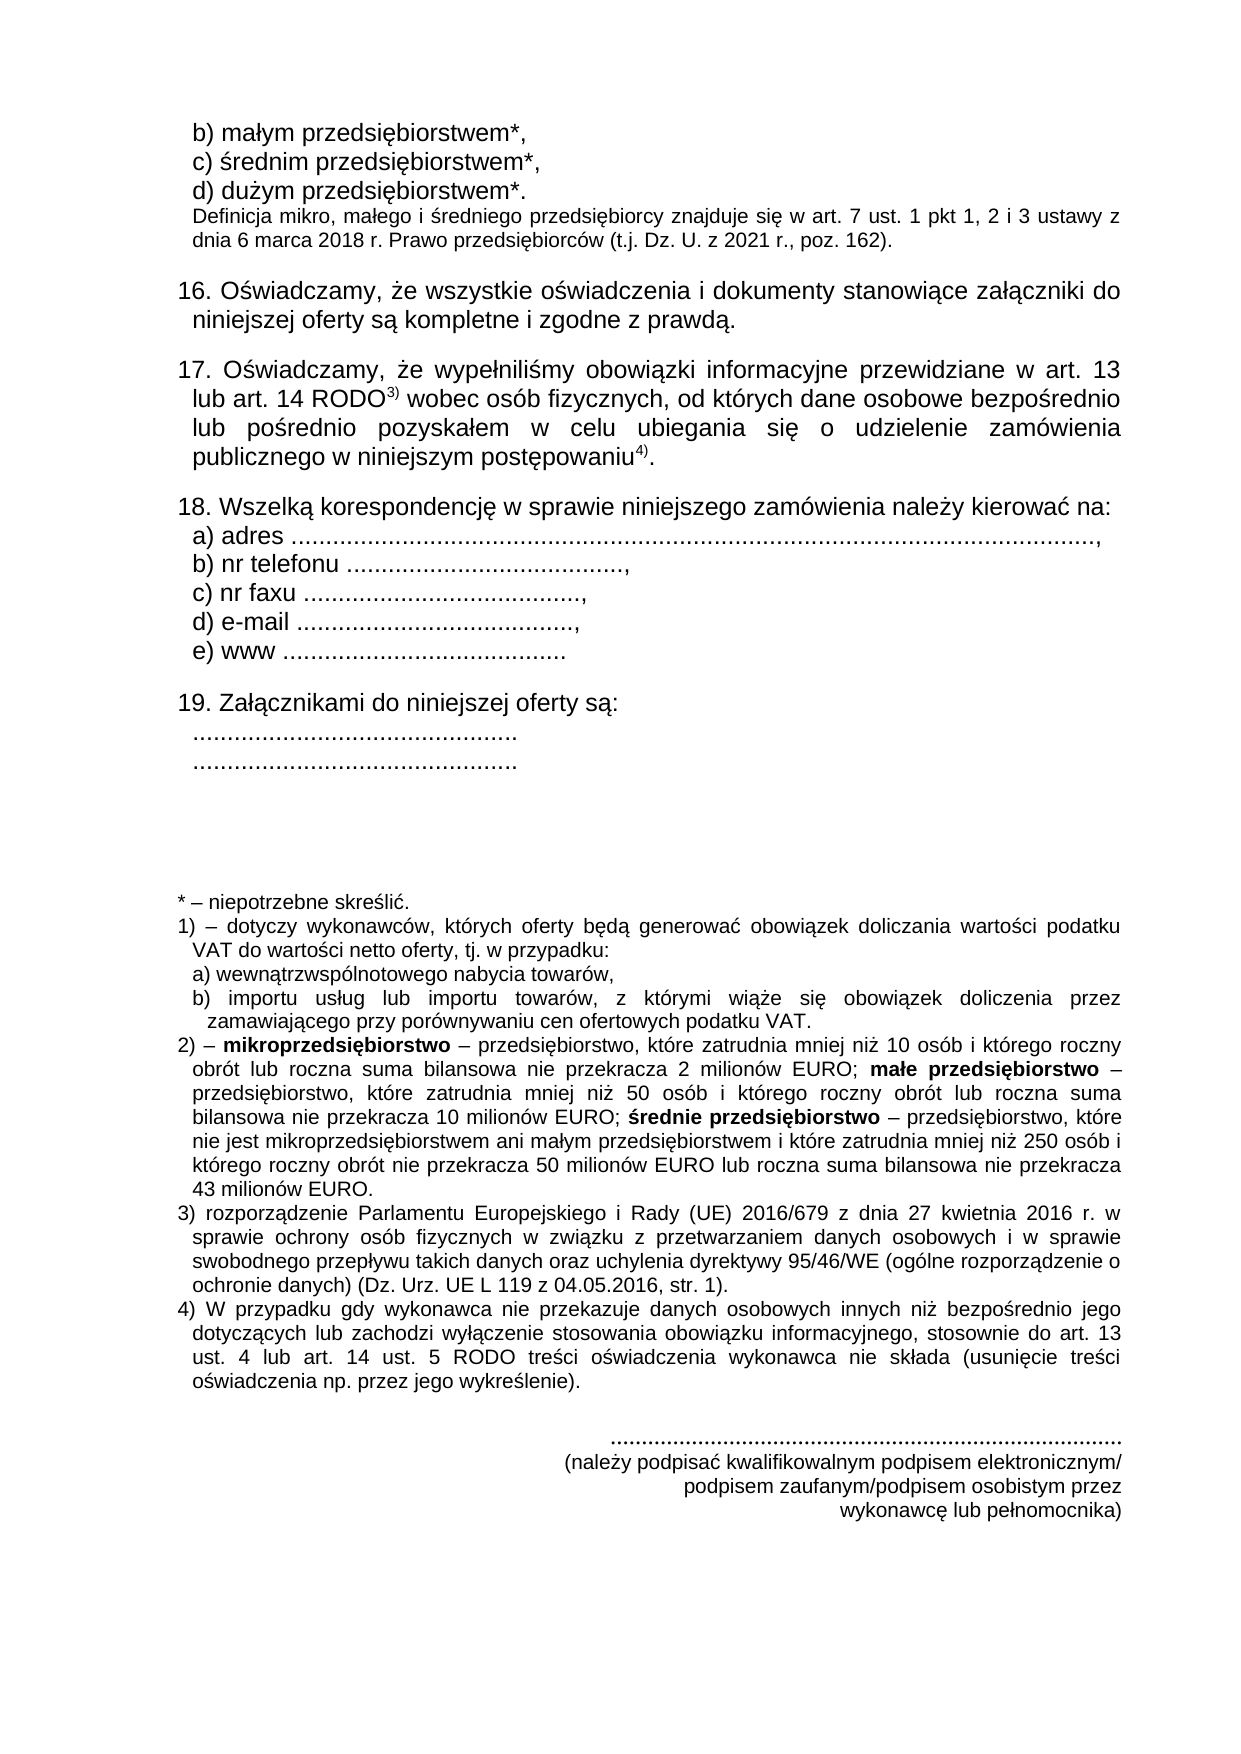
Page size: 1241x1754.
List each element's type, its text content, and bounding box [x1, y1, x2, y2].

text d) dużym przedsiębiorstwem*. [192, 176, 1122, 204]
text a) wewnątrzwspólnotowego nabycia towarów, [192, 961, 1122, 985]
text ............................................... [192, 746, 1122, 774]
text c) nr faxu ........................................, [192, 578, 1122, 607]
text b) małym przedsiębiorstwem*, [192, 118, 1122, 147]
text wykonawcę lub pełnomocnika) [177, 1498, 1122, 1522]
text a) adres ...................................................................................................................., [192, 521, 1122, 549]
text d) e-mail ........................................, [192, 607, 1122, 636]
text Definicja mikro, małego i średniego przedsiębiorcy znajduje się w art. 7 ust. 1 pkt 1, 2 i 3 ustawy z dnia 6 marca 2018 r. Prawo przedsiębiorców (t.j. Dz. U. z 2021 r., poz. 162). [192, 204, 1122, 252]
text b) importu usług lub importu towarów, z którymi wiąże się obowiązek doliczenia przez zamawiającego przy porównywaniu cen ofertowych podatku VAT. [192, 985, 1122, 1033]
text 16. Oświadczamy, że wszystkie oświadczenia i dokumenty stanowiące załączniki do niniejszej oferty są kompletne i zgodne z prawdą. [177, 276, 1122, 334]
text c) średnim przedsiębiorstwem*, [192, 147, 1122, 176]
text podpisem zaufanym/podpisem osobistym przez [177, 1474, 1122, 1498]
text ............................................... [192, 717, 1122, 746]
text 19. Załącznikami do niniejszej oferty są: [177, 688, 1122, 717]
text 1) – dotyczy wykonawców, których oferty będą generować obowiązek doliczania wartości podatku VAT do wartości netto oferty, tj. w przypadku: [177, 913, 1122, 961]
text (należy podpisać kwalifikowalnym podpisem elektronicznym/ [177, 1450, 1122, 1474]
text .................................................................................. [177, 1421, 1122, 1450]
text e) www ......................................... [192, 636, 1122, 664]
text 4) W przypadku gdy wykonawca nie przekazuje danych osobowych innych niż bezpośrednio jego dotyczących lub zachodzi wyłączenie stosowania obowiązku informacyjnego, stosownie do art. 13 ust. 4 lub art. 14 ust. 5 RODO treści oświadczenia wykonawca nie składa (usunięcie treści oświadczenia np. przez jego wykreślenie). [177, 1297, 1122, 1393]
text * – niepotrzebne skreślić. [177, 889, 1122, 913]
text 2) – mikroprzedsiębiorstwo – przedsiębiorstwo, które zatrudnia mniej niż 10 osób i którego roczny obrót lub roczna suma bilansowa nie przekracza 2 milionów EURO; małe przedsiębiorstwo – przedsiębiorstwo, które zatrudnia mniej niż 50 osób i którego roczny obrót lub roczna suma bilansowa nie przekracza 10 milionów EURO; średnie przedsiębiorstwo – przedsiębiorstwo, które nie jest mikroprzedsiębiorstwem ani małym przedsiębiorstwem i które zatrudnia mniej niż 250 osób i którego roczny obrót nie przekracza 50 milionów EURO lub roczna suma bilansowa nie przekracza 43 milionów EURO. [177, 1033, 1122, 1201]
text 18. Wszelką korespondencję w sprawie niniejszego zamówienia należy kierować na: [177, 492, 1122, 521]
text 17. Oświadczamy, że wypełniliśmy obowiązki informacyjne przewidziane w art. 13 lub art. 14 RODO3) wobec osób fizycznych, od których dane osobowe bezpośrednio lub pośrednio pozyskałem w celu ubiegania się o udzielenie zamówienia publicznego w niniejszym postępowaniu4). [177, 355, 1122, 470]
text b) nr telefonu ........................................, [192, 549, 1122, 578]
text 3) rozporządzenie Parlamentu Europejskiego i Rady (UE) 2016/679 z dnia 27 kwietnia 2016 r. w sprawie ochrony osób fizycznych w związku z przetwarzaniem danych osobowych i w sprawie swobodnego przepływu takich danych oraz uchylenia dyrektywy 95/46/WE (ogólne rozporządzenie o ochronie danych) (Dz. Urz. UE L 119 z 04.05.2016, str. 1). [177, 1201, 1122, 1297]
